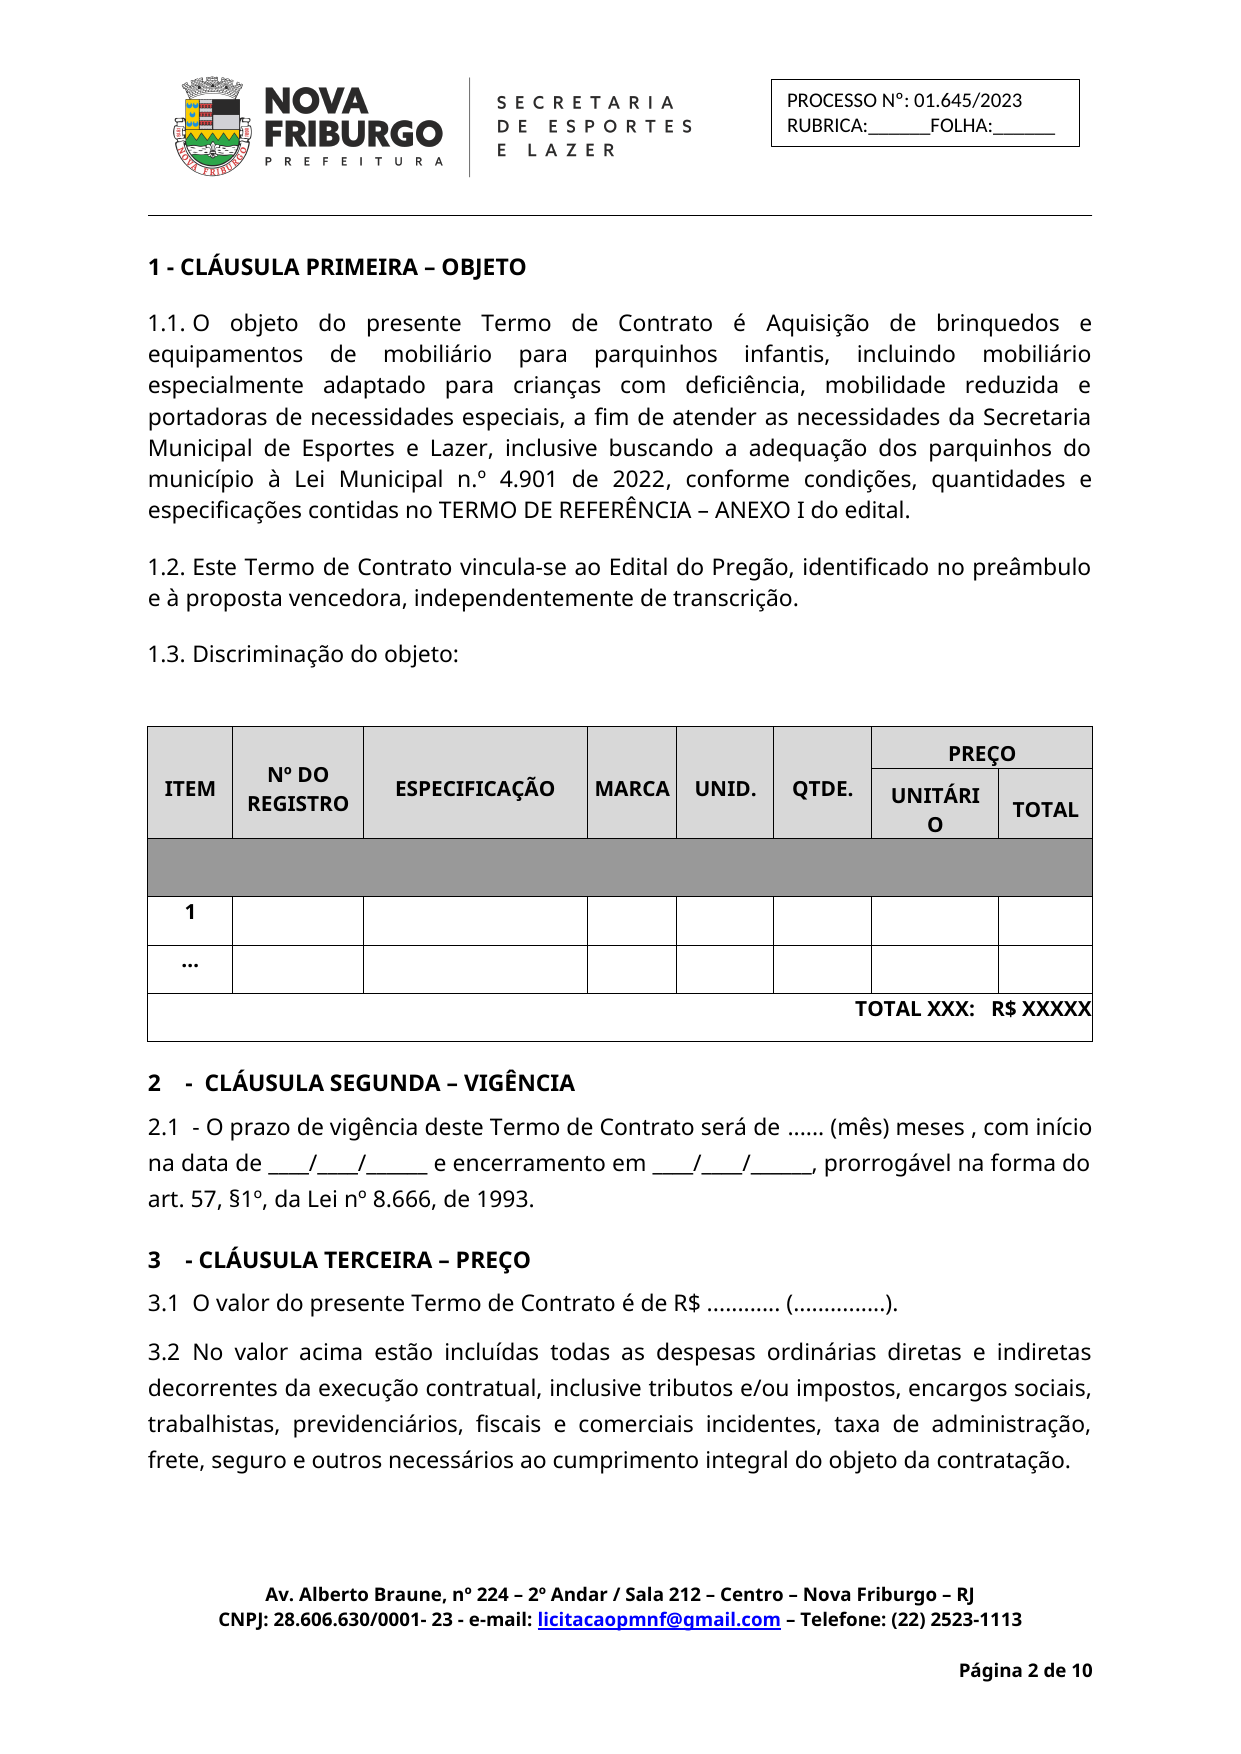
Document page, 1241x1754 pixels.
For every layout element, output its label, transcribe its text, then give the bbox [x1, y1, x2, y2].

table_cell … [148, 946, 232, 993]
list - CLÁUSULA SEGUNDA – VIGÊNCIA [148, 1067, 1092, 1098]
list No valor acima estão incluídas todas as despesas ordinárias diretas e indiretas decorrentes da execução contratual, inclusive tributos e/ou impostos, encargos sociais, trabalhistas, previdenciários, fiscais e comerciais incidentes, taxa de administração, frete, seguro e outros necessários ao cumprimento integral do objeto da contratação. [148, 1336, 1092, 1475]
list Discriminação do objeto: [147, 638, 1092, 669]
table_cell [677, 946, 773, 993]
table_cell [999, 897, 1092, 944]
table_header PREÇO [872, 727, 1092, 768]
table_cell [677, 897, 773, 944]
table_cell [774, 946, 871, 993]
list O valor do presente Termo de Contrato é de R$ ............ (...............). [148, 1287, 1092, 1318]
table_header QTDE. [774, 727, 871, 838]
table_header Nº DO REGISTRO [233, 727, 363, 838]
table_cell [999, 946, 1092, 993]
table_header ESPECIFICAÇÃO [364, 727, 587, 838]
list - O prazo de vigência deste Termo de Contrato será de ...... (mês) meses , com início na data de ____/____/______ e encerramento em ____/____/______, prorrogável na forma do art. 57, §1º, da Lei nº 8.666, de 1993. [148, 1111, 1092, 1214]
table_cell [364, 897, 587, 944]
table_header UNID. [677, 727, 773, 838]
list - CLÁUSULA TERCEIRA – PREÇO [148, 1243, 1092, 1275]
table_cell [872, 946, 998, 993]
text 1 - CLÁUSULA PRIMEIRA – OBJETO [148, 251, 1092, 282]
table_cell [364, 946, 587, 993]
table_header MARCA [588, 727, 676, 838]
table_cell [872, 897, 998, 944]
table_cell [588, 897, 676, 944]
table_cell UNITÁRIO [872, 769, 998, 838]
table_cell [233, 946, 363, 993]
table_cell [233, 897, 363, 944]
table_cell TOTAL XXX: R$ XXXXX [148, 994, 1092, 1041]
table_cell [774, 897, 871, 944]
table_cell 1 [148, 897, 232, 944]
picture [150, 60, 719, 195]
table_cell TOTAL [999, 769, 1092, 838]
list Este Termo de Contrato vincula-se ao Edital do Pregão, identificado no preâmbulo e à proposta vencedora, independentemente de transcrição. [147, 551, 1092, 613]
table_header ITEM [148, 727, 232, 838]
table_cell [588, 946, 676, 993]
list O objeto do presente Termo de Contrato é Aquisição de brinquedos e equipamentos de mobiliário para parquinhos infantis, incluindo mobiliário especialmente adaptado para crianças com deficiência, mobilidade reduzida e portadoras de necessidades especiais, a fim de atender as necessidades da Secretaria Municipal de Esportes e Lazer, inclusive buscando a adequação dos parquinhos do município à Lei Municipal n.º 4.901 de 2022, conforme condições, quantidades e especificações contidas no TERMO DE REFERÊNCIA – ANEXO I do edital. [147, 307, 1092, 526]
